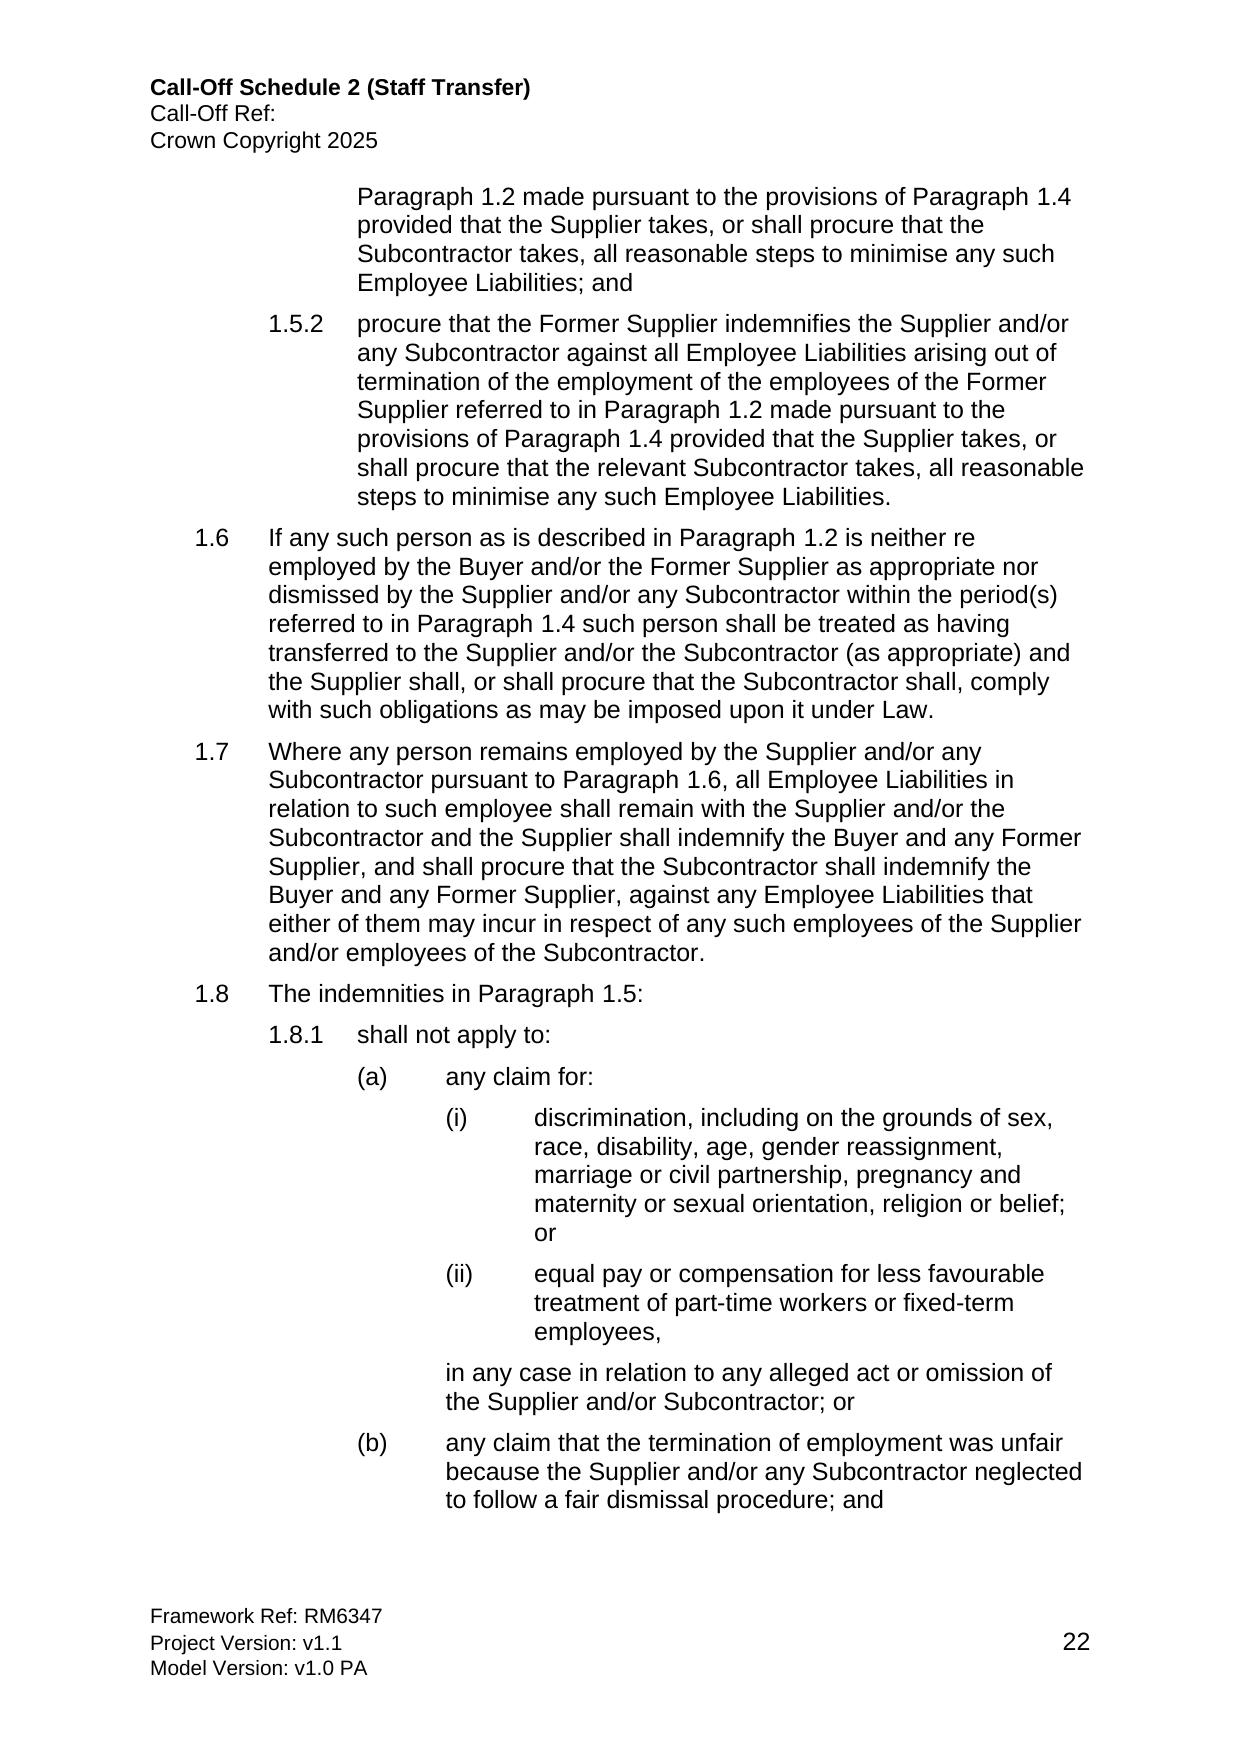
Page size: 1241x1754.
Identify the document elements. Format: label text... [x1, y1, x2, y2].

list The indemnities in Paragraph 1.5: [194, 979, 1090, 1008]
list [268, 182, 1090, 297]
list any claim for: [357, 1062, 1090, 1090]
list Where any person remains employed by the Supplier and/or any Subcontractor pursuant to Paragraph 1.6, all Employee Liabilities in relation to such employee shall remain with the Supplier and/or the Subcontractor and the Supplier shall indemnify the Buyer and any Former Supplier, and shall procure that the Subcontractor shall indemnify the Buyer and any Former Supplier, against any Employee Liabilities that either of them may incur in respect of any such employees of the Supplier and/or employees of the Subcontractor. [194, 737, 1090, 967]
list shall not apply to: [268, 1020, 1090, 1049]
text in any case in relation to any alleged act or omission of the Supplier and/or Subcontractor; or [445, 1358, 1090, 1415]
list If any such person as is described in Paragraph 1.2 is neither re employed by the Buyer and/or the Former Supplier as appropriate nor dismissed by the Supplier and/or any Subcontractor within the period(s) referred to in Paragraph 1.4 such person shall be treated as having transferred to the Supplier and/or the Subcontractor (as appropriate) and the Supplier shall, or shall procure that the Subcontractor shall, comply with such obligations as may be imposed upon it under Law. [194, 523, 1090, 724]
text (ii) equal pay or compensation for less favourable treatment of part-time workers or fixed-term employees, [445, 1259, 1090, 1345]
text (i) discrimination, including on the grounds of sex, race, disability, age, gender reassignment, marriage or civil partnership, pregnancy and maternity or sexual orientation, religion or belief; or [445, 1103, 1090, 1247]
list any claim that the termination of employment was unfair because the Supplier and/or any Subcontractor neglected to follow a fair dismissal procedure; and [357, 1428, 1090, 1514]
list procure that the Former Supplier indemnifies the Supplier and/or any Subcontractor against all Employee Liabilities arising out of termination of the employment of the employees of the Former Supplier referred to in Paragraph 1.2 made pursuant to the provisions of Paragraph 1.4 provided that the Supplier takes, or shall procure that the relevant Subcontractor takes, all reasonable steps to minimise any such Employee Liabilities. [268, 309, 1090, 510]
